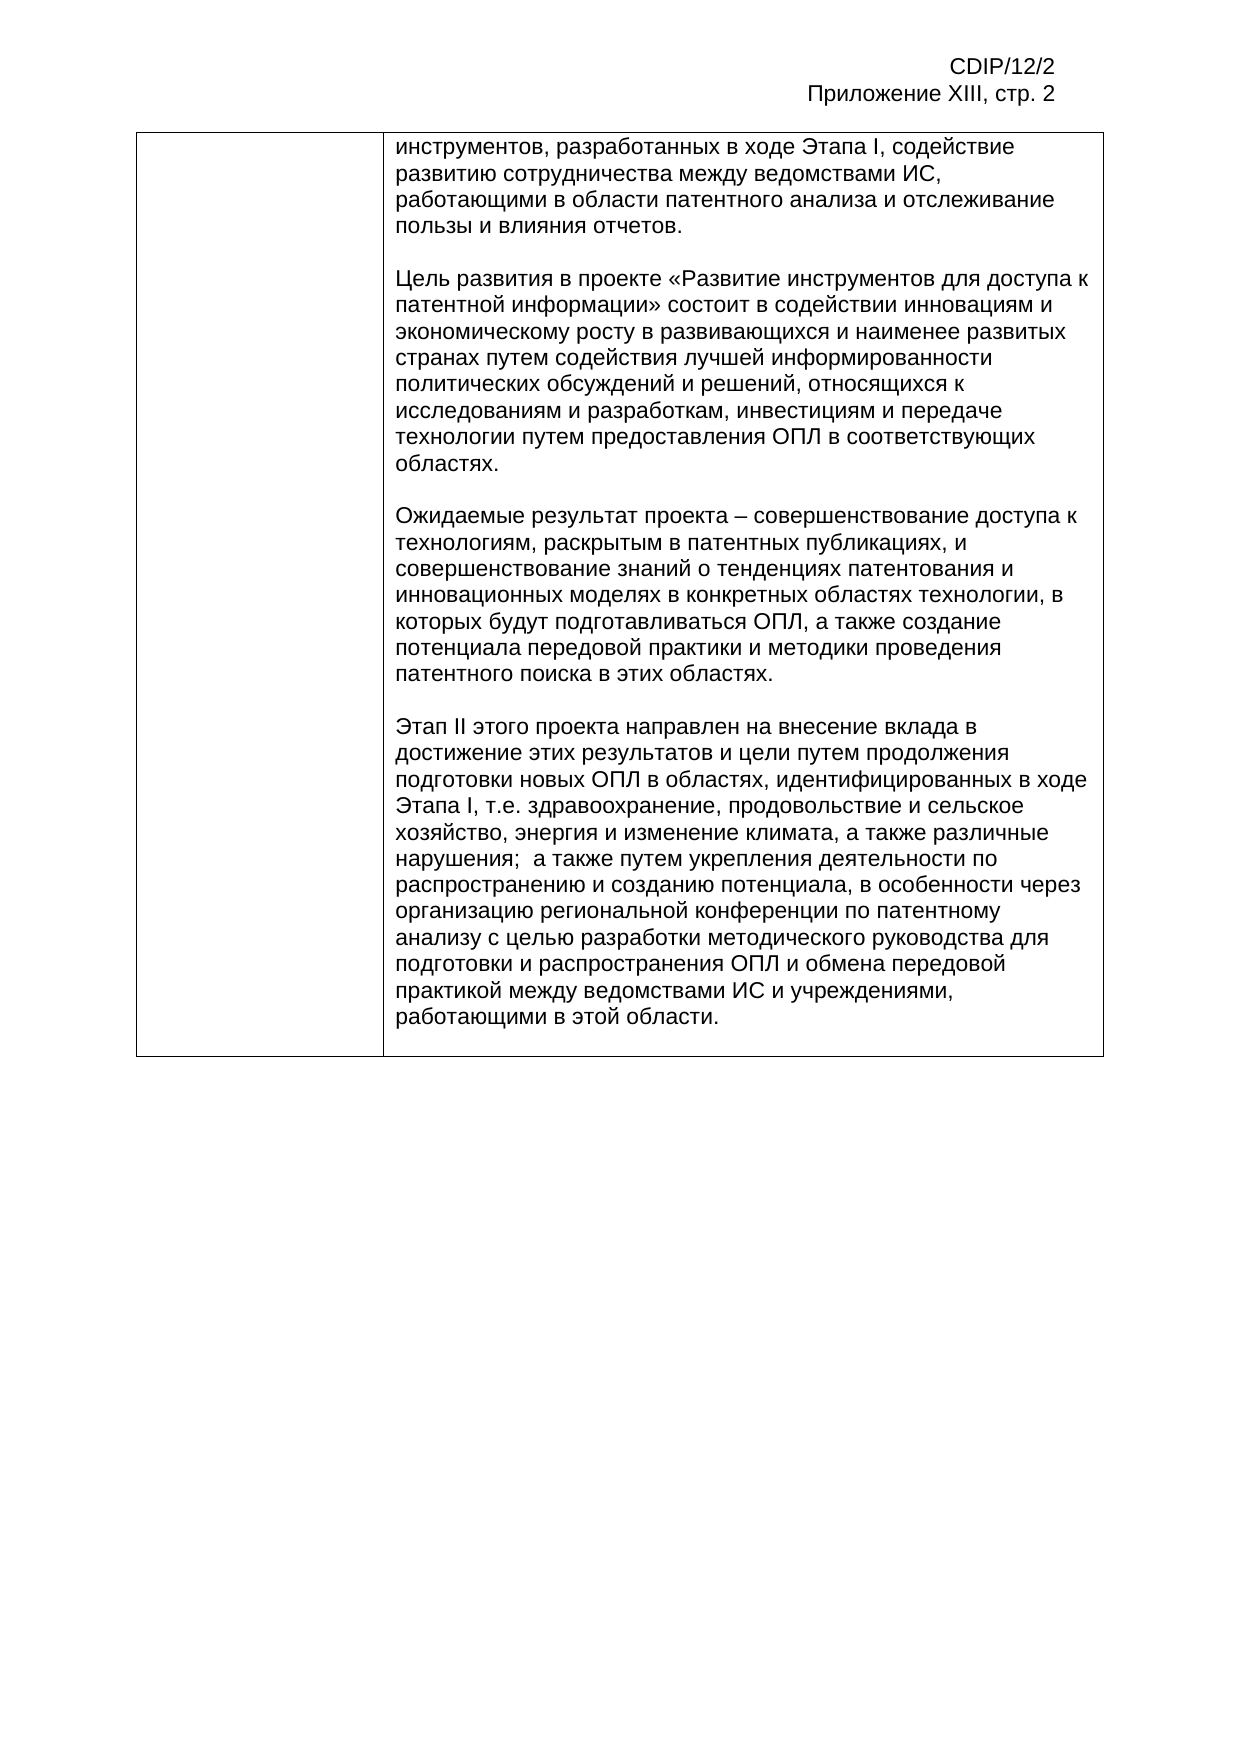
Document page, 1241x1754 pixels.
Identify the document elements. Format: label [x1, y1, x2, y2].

table_cell [137, 133, 383, 1056]
table_cell [384, 133, 1103, 1056]
